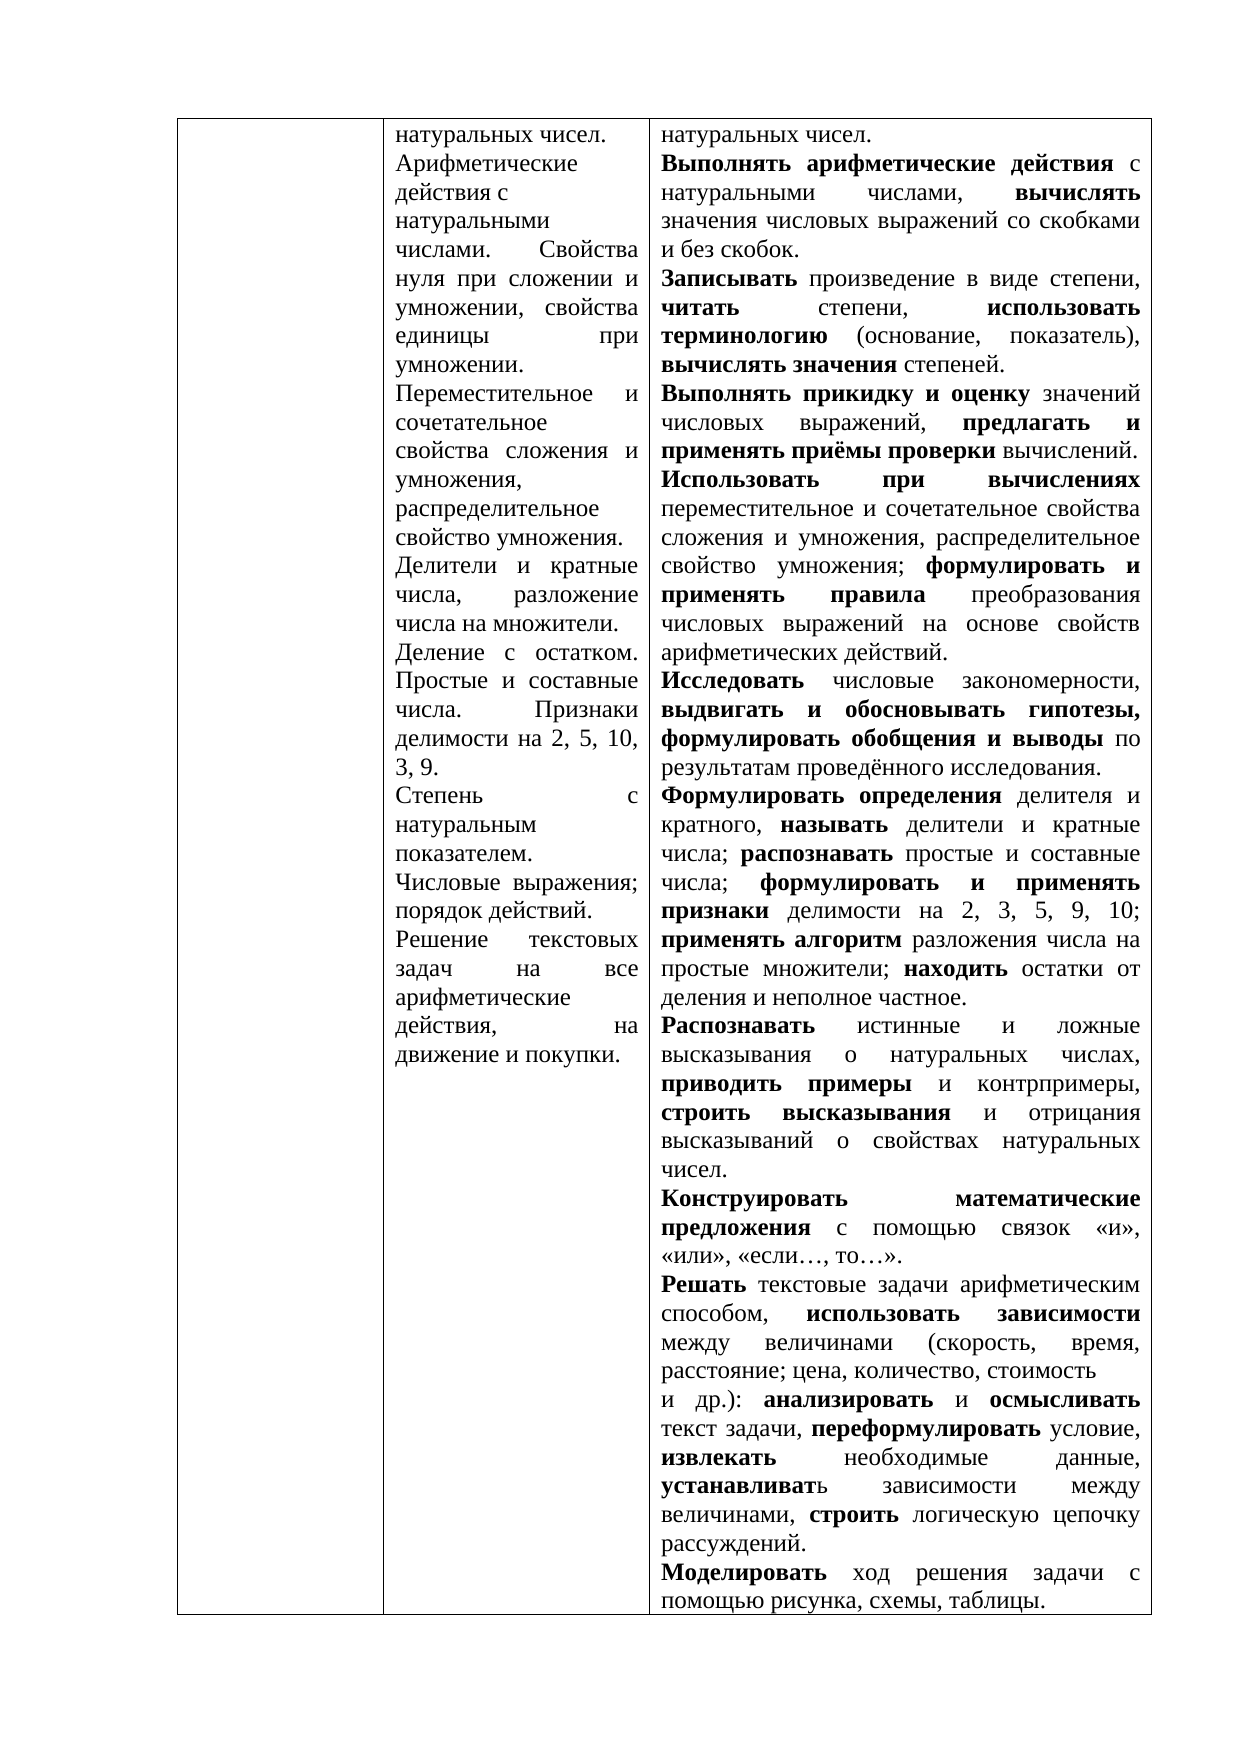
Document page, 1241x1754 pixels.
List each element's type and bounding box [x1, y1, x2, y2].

table_cell [178, 119, 383, 1614]
table_cell [650, 119, 1151, 1614]
table_cell [384, 119, 649, 1614]
